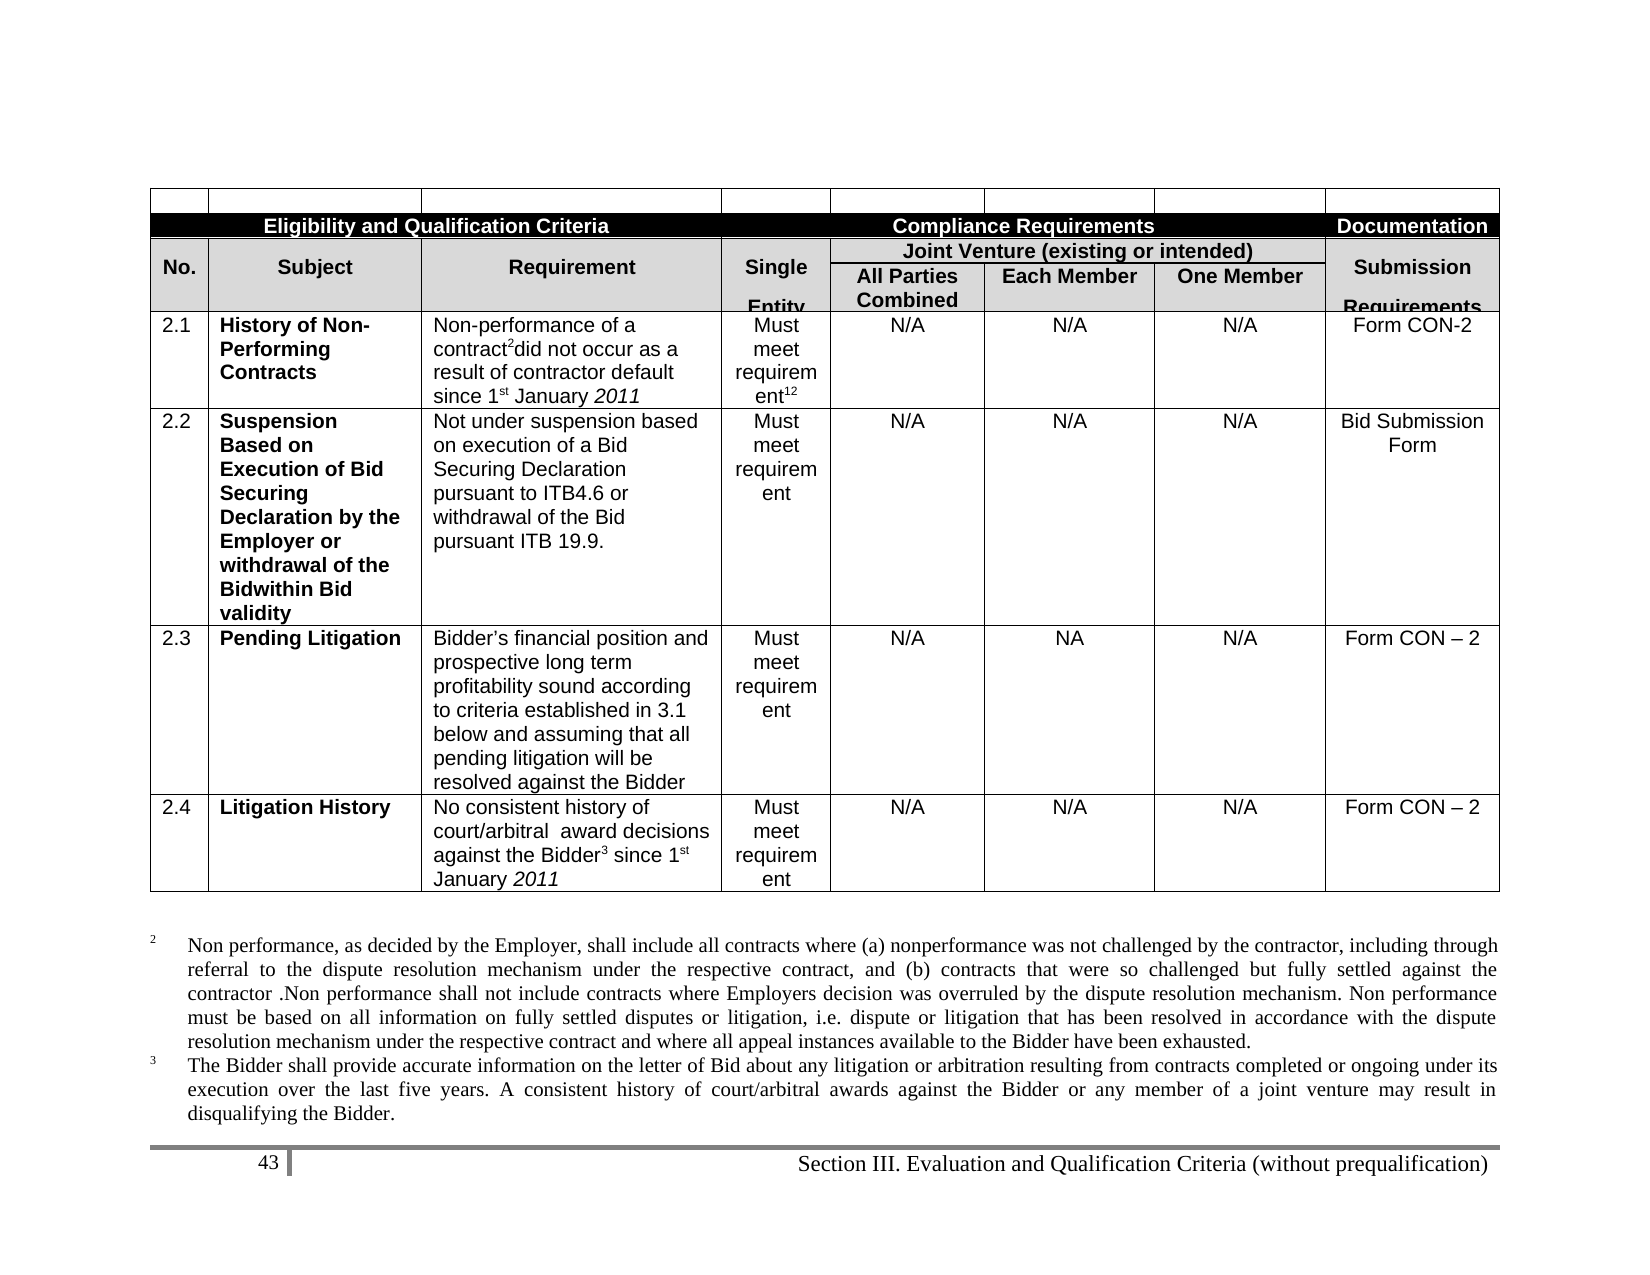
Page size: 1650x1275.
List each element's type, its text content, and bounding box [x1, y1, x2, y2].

table_cell Joint Venture (existing or intended) [831, 239, 1325, 262]
table_cell No consistent history of court/arbitral award decisions against the Bidder since 1st January 2011 [422, 795, 721, 891]
table_cell Form CON – 2 [1326, 626, 1499, 794]
table_cell Must meet requirement12 [722, 312, 830, 408]
table_header [985, 189, 1154, 212]
table_cell N/A [831, 626, 984, 794]
table_header [422, 189, 721, 212]
table_header [1326, 189, 1499, 212]
table_cell Litigation History [209, 795, 421, 891]
table_cell N/A [831, 409, 984, 625]
table_cell NA [985, 626, 1154, 794]
table_cell Not under suspension based on execution of a Bid Securing Declaration pursuant to ITB4.6 or withdrawal of the Bid pursuant ITB 19.9. [422, 409, 721, 625]
table_cell Must meet requirement [722, 409, 830, 625]
table_cell N/A [985, 409, 1154, 625]
table_cell N/A [1155, 626, 1325, 794]
table_cell All Parties Combined [831, 264, 984, 311]
table_cell N/A [1155, 795, 1325, 891]
table_cell One Member [1155, 264, 1325, 311]
table_cell Documentation [1326, 214, 1499, 237]
table_header [1155, 189, 1325, 212]
table_cell Bid Submission Form [1326, 409, 1499, 625]
table_cell Each Member [985, 264, 1154, 311]
table_cell N/A [831, 795, 984, 891]
table_cell N/A [831, 312, 984, 408]
table_cell History of Non-Performing Contracts [209, 312, 421, 408]
table_cell 2.2 [151, 409, 208, 625]
table_cell N/A [985, 795, 1154, 891]
table_cell Subject [209, 239, 421, 311]
table_cell Submission Requirements [1326, 239, 1499, 311]
table_cell N/A [985, 312, 1154, 408]
table_cell Requirement [422, 239, 721, 311]
table_header [722, 189, 830, 212]
table_cell 2.3 [151, 626, 208, 794]
table_header [831, 189, 984, 212]
table_cell Bidder’s financial position and prospective long term profitability sound according to criteria established in 3.1 below and assuming that all pending litigation will be resolved against the Bidder [422, 626, 721, 794]
table_cell Must meet requirement [722, 626, 830, 794]
table_cell Eligibility and Qualification Criteria [151, 214, 721, 237]
table_cell 2.4 [151, 795, 208, 891]
table_cell Must meet requirement [722, 795, 830, 891]
table_header [151, 189, 208, 212]
table_cell No. [151, 239, 208, 311]
table_header [209, 189, 421, 212]
table_cell Form CON-2 [1326, 312, 1499, 408]
table_cell Suspension Based on Execution of Bid Securing Declaration by the Employer or withdrawal of the Bidwithin Bid validity [209, 409, 421, 625]
table_cell Non-performance of a contractdid not occur as a result of contractor default since 1st January 2011 [422, 312, 721, 408]
table_cell Form CON – 2 [1326, 795, 1499, 891]
table_cell Single Entity [722, 239, 830, 311]
table_cell Pending Litigation [209, 626, 421, 794]
table_cell N/A [1155, 312, 1325, 408]
table_cell N/A [1155, 409, 1325, 625]
table_cell Compliance Requirements [722, 214, 1325, 237]
table_cell 2.1 [151, 312, 208, 408]
